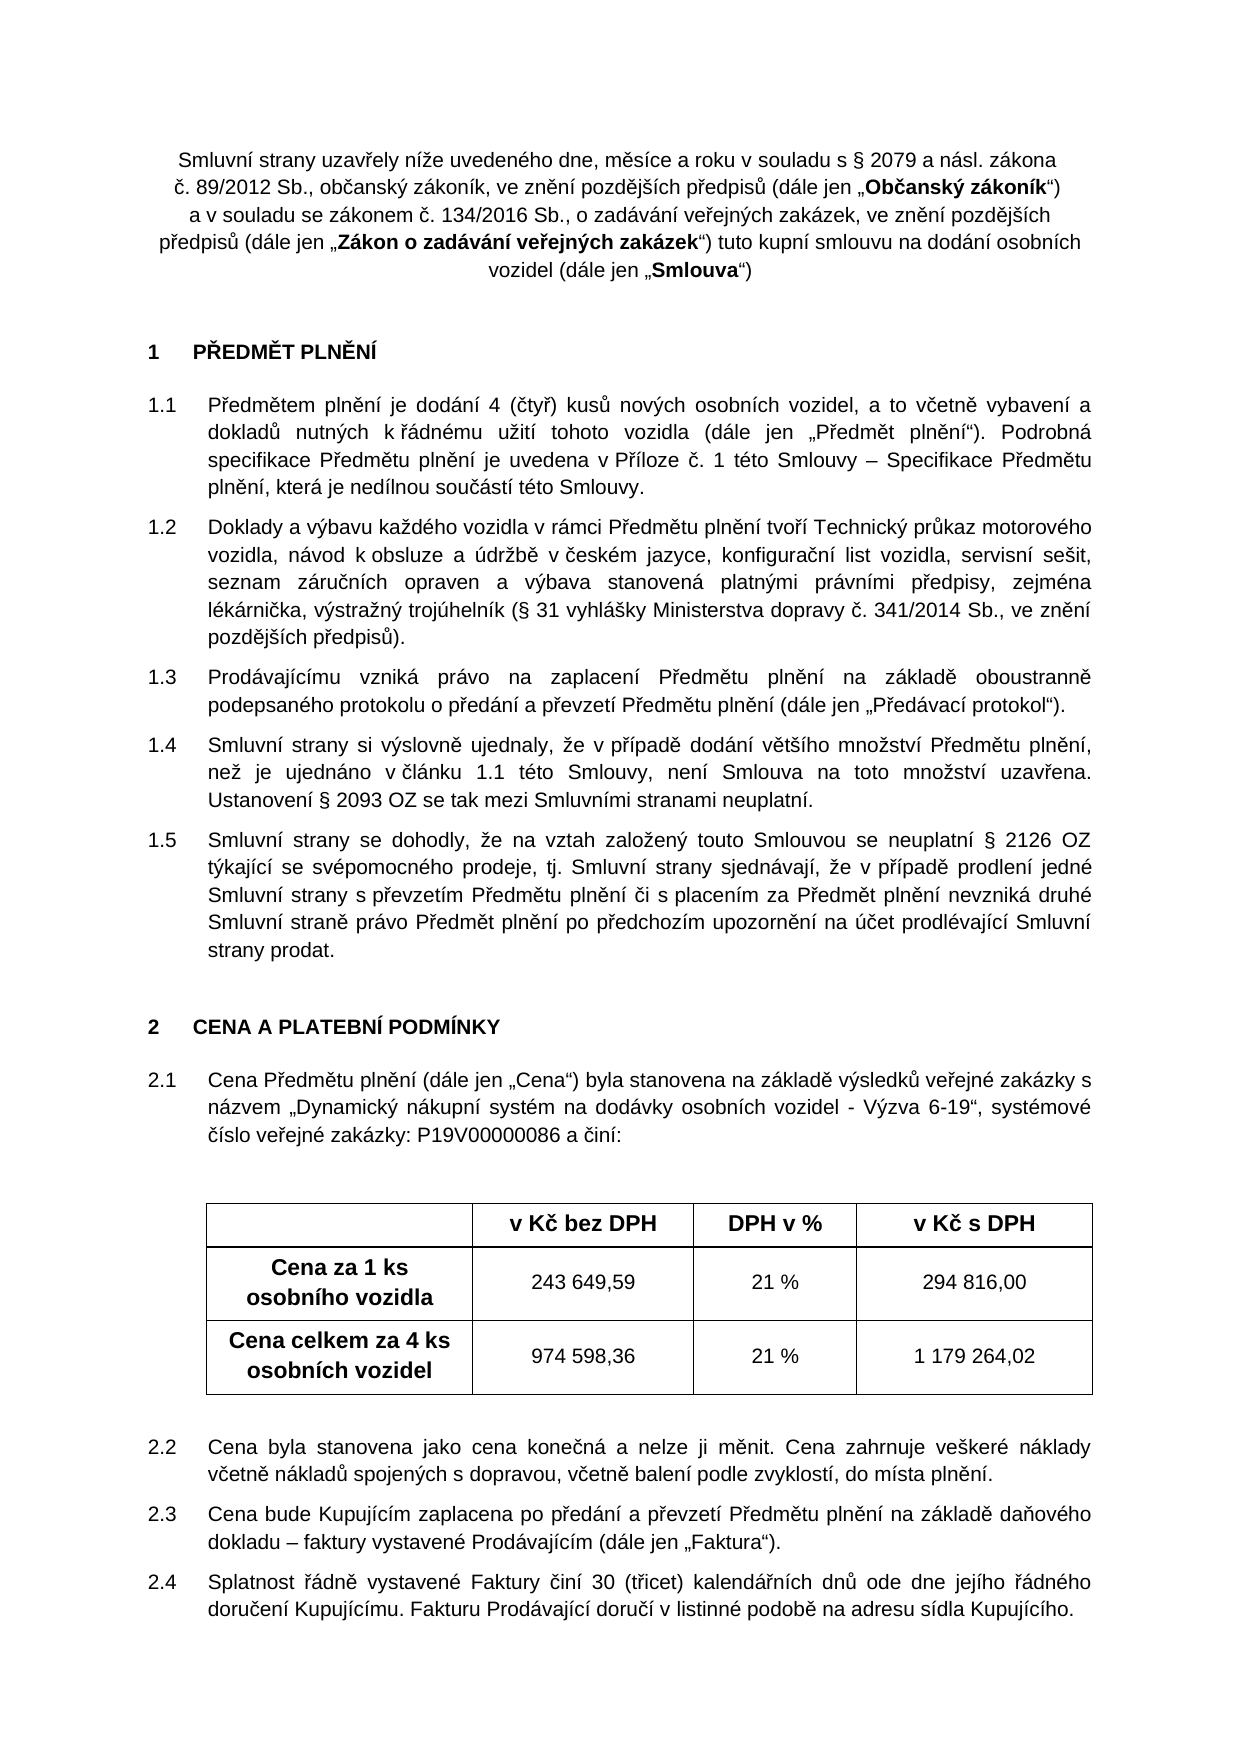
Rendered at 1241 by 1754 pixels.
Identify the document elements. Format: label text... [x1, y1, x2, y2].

subtitle Předmětem plnění je dodání 4 (čtyř) kusů nových osobních vozidel, a to včetně vybavení a dokladů nutných k řádnému užití tohoto vozidla (dále jen „Předmět plnění“). Podrobná specifikace Předmětu plnění je uvedena v Příloze č. 1 této Smlouvy – Specifikace Předmětu plnění, která je nedílnou součástí této Smlouvy. [148, 393, 1093, 499]
table_header v Kč bez DPH [473, 1204, 693, 1246]
subtitle Splatnost řádně vystavené Faktury činí 30 (třicet) kalendářních dnů ode dne jejího řádného doručení Kupujícímu. Fakturu Prodávající doručí v listinné podobě na adresu sídla Kupujícího. [148, 1570, 1093, 1621]
subtitle Prodávajícímu vzniká právo na zaplacení Předmětu plnění na základě oboustranně podepsaného protokolu o předání a převzetí Předmětu plnění (dále jen „Předávací protokol“). [148, 665, 1093, 717]
subtitle cena a platební podmínky [148, 1015, 1093, 1039]
subtitle předmět plnění [148, 340, 1093, 364]
table_cell 294 816,00 [857, 1248, 1092, 1320]
table_cell 21 % [694, 1321, 856, 1394]
table_header v Kč s DPH [857, 1204, 1092, 1246]
table_header [207, 1204, 472, 1246]
subtitle Cena Předmětu plnění (dále jen „Cena“) byla stanovena na základě výsledků veřejné zakázky s názvem „Dynamický nákupní systém na dodávky osobních vozidel - Výzva 6-19“, systémové číslo veřejné zakázky: P19V00000086 a činí: [148, 1068, 1093, 1147]
table_header DPH v % [694, 1204, 856, 1246]
subtitle Cena bude Kupujícím zaplacena po předání a převzetí Předmětu plnění na základě daňového dokladu – faktury vystavené Prodávajícím (dále jen „Faktura“). [148, 1502, 1093, 1554]
subtitle Smluvní strany se dohodly, že na vztah založený touto Smlouvou se neuplatní § 2126 OZ týkající se svépomocného prodeje, tj. Smluvní strany sjednávají, že v případě prodlení jedné Smluvní strany s převzetím Předmětu plnění či s placením za Předmět plnění nevzniká druhé Smluvní straně právo Předmět plnění po předchozím upozornění na účet prodlévající Smluvní strany prodat. [148, 828, 1093, 962]
text Smluvní strany uzavřely níže uvedeného dne, měsíce a roku v souladu s § 2079 a násl. zákona č. 89/2012 Sb., občanský zákoník, ve znění pozdějších předpisů (dále jen „Občanský zákoník“) a v souladu se zákonem č. 134/2016 Sb., o zadávání veřejných zakázek, ve znění pozdějších předpisů (dále jen „Zákon o zadávání veřejných zakázek“) tuto kupní smlouvu na dodání osobních vozidel (dále jen „Smlouva“) [148, 148, 1093, 282]
table_cell Cena za 1 ks osobního vozidla [207, 1248, 472, 1320]
table_cell 1 179 264,02 [857, 1321, 1092, 1394]
table_cell 21 % [694, 1248, 856, 1320]
table_cell Cena celkem za 4 ks osobních vozidel [207, 1321, 472, 1394]
subtitle Doklady a výbavu každého vozidla v rámci Předmětu plnění tvoří Technický průkaz motorového vozidla, návod k obsluze a údržbě v českém jazyce, konfigurační list vozidla, servisní sešit, seznam záručních opraven a výbava stanovená platnými právními předpisy, zejména lékárnička, výstražný trojúhelník (§ 31 vyhlášky Ministerstva dopravy č. 341/2014 Sb., ve znění pozdějších předpisů). [148, 515, 1093, 649]
subtitle Smluvní strany si výslovně ujednaly, že v případě dodání většího množství Předmětu plnění, než je ujednáno v článku 1.1 této Smlouvy, není Smlouva na toto množství uzavřena. Ustanovení § 2093 OZ se tak mezi Smluvními stranami neuplatní. [148, 733, 1093, 812]
subtitle Cena byla stanovena jako cena konečná a nelze ji měnit. Cena zahrnuje veškeré náklady včetně nákladů spojených s dopravou, včetně balení podle zvyklostí, do místa plnění. [148, 1435, 1093, 1486]
table_cell 974 598,36 [473, 1321, 693, 1394]
table_cell 243 649,59 [473, 1248, 693, 1320]
